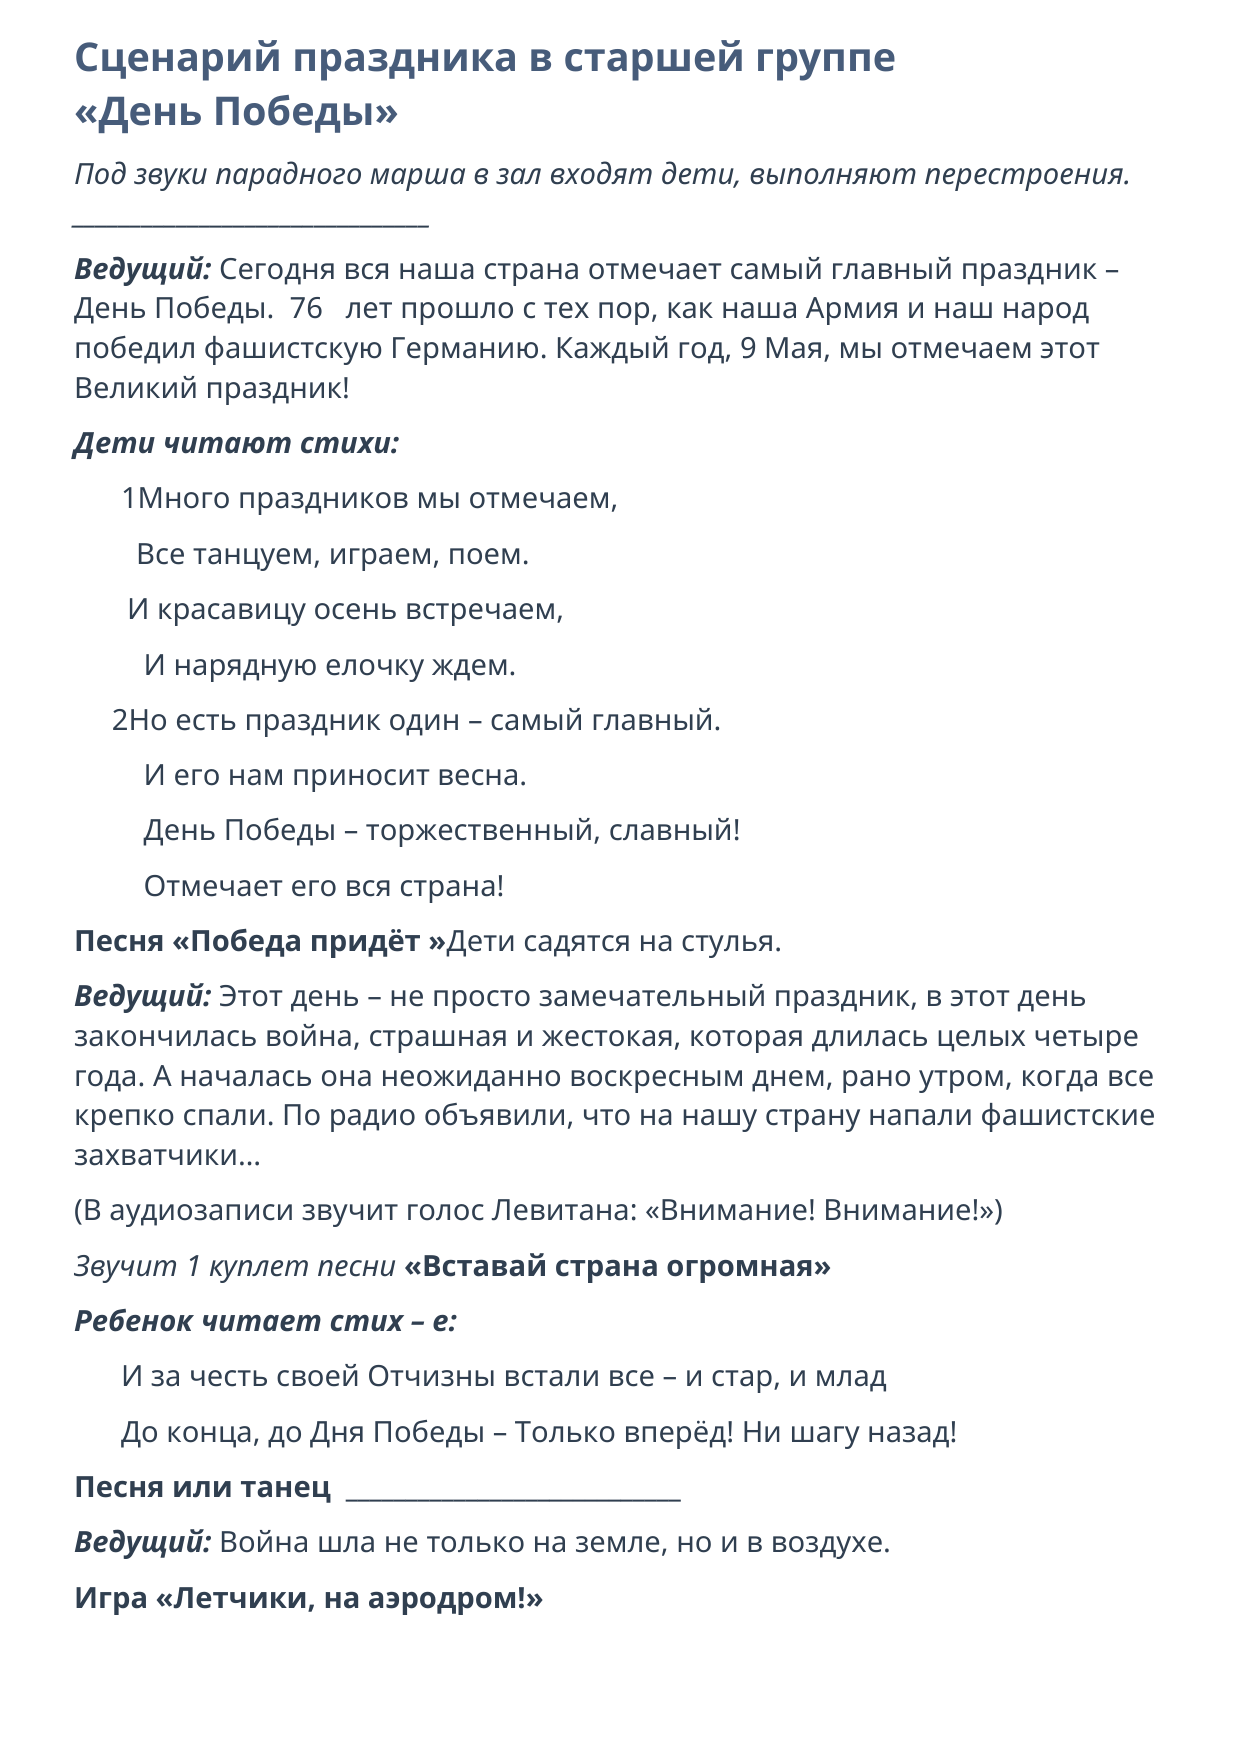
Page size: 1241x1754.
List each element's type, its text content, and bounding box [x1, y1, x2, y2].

text Дети читают стихи: [74, 422, 1181, 462]
text 2Но есть праздник один – самый главный. [74, 699, 1181, 739]
text И нарядную елочку ждем. [121, 644, 1181, 683]
text И красавицу осень встречаем, [74, 588, 1181, 628]
text День Победы – торжественный, славный! [121, 810, 1181, 849]
text Песня «Победа придёт »Дети садятся на стулья. [74, 920, 1181, 960]
text Отмечает его вся страна! [121, 865, 1181, 905]
text До конца, до Дня Победы – Только вперёд! Ни шагу назад! [121, 1411, 1181, 1451]
text Сценарий праздника в старшей группе «День Победы» [74, 29, 1181, 137]
text Ведущий: Сегодня вся наша страна отмечает самый главный праздник – День Победы. 76 лет прошло с тех пор, как наша Армия и наш народ победил фашистскую Германию. Каждый год, 9 Мая, мы отмечаем этот Великий праздник! [74, 248, 1181, 407]
text Ведущий: Этот день – не просто замечательный праздник, в этот день закончилась война, страшная и жестокая, которая длилась целых четыре года. А началась она неожиданно воскресным днем, рано утром, когда все крепко спали. По радио объявили, что на нашу страну напали фашистские захватчики… [74, 976, 1181, 1174]
text Ребенок читает стих – е: [74, 1300, 1181, 1340]
text 1Много праздников мы отмечаем, [121, 478, 1181, 517]
text Ведущий: Война шла не только на земле, но и в воздухе. [74, 1522, 1181, 1561]
text Под звуки парадного марша в зал входят дети, выполняют перестроения. _______________________________ [74, 153, 1181, 232]
text Звучит 1 куплет песни «Вставай страна огромная» [74, 1245, 1181, 1285]
text (В аудиозаписи звучит голос Левитана: «Внимание! Внимание!») [74, 1190, 1181, 1229]
text Игра «Летчики, на аэродром!» [74, 1577, 1181, 1617]
text Все танцуем, играем, поем. [121, 533, 1181, 573]
text Песня или танец ____________________________ [74, 1466, 1181, 1506]
text И за честь своей Отчизны встали все – и стар, и млад [121, 1356, 1181, 1395]
text И его нам приносит весна. [121, 754, 1181, 794]
